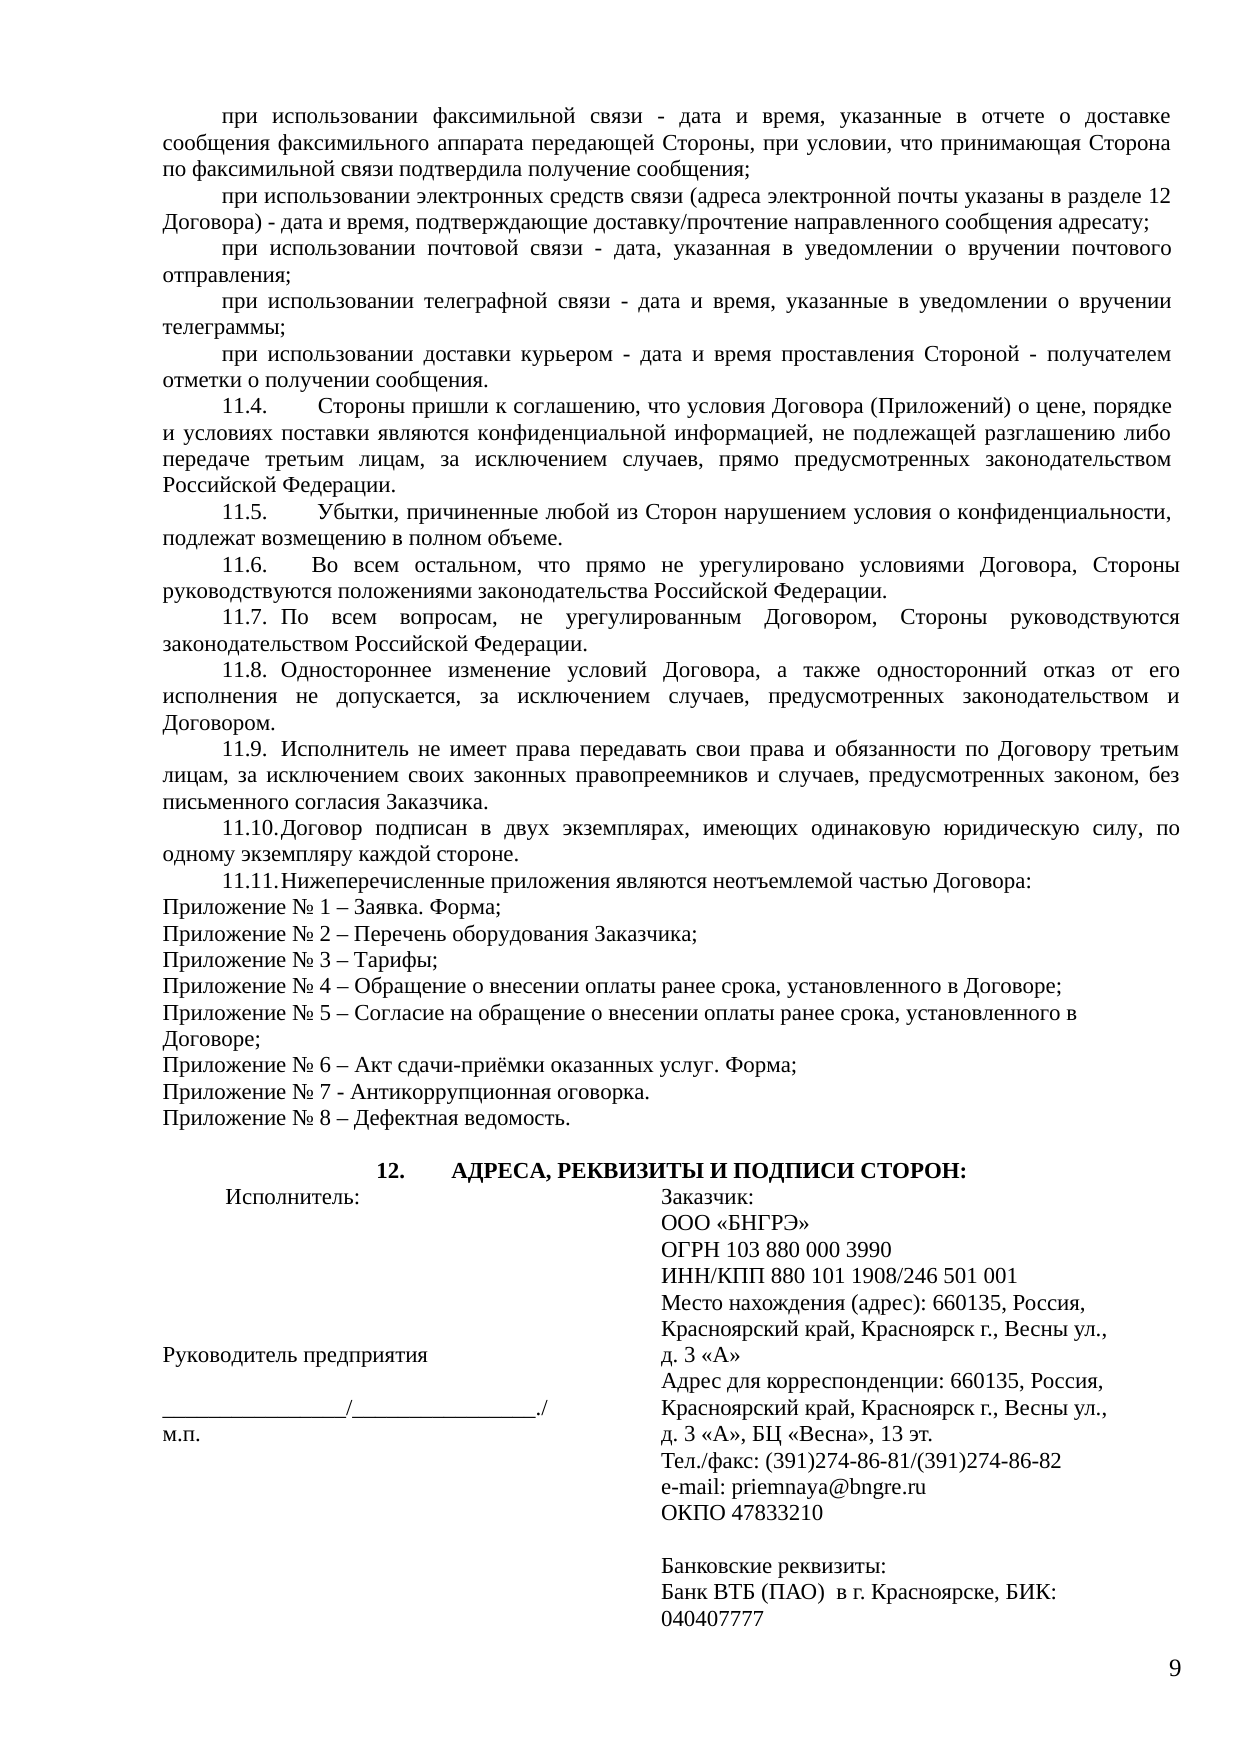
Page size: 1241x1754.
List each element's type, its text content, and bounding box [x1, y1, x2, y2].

list Нижеперечисленные приложения являются неотъемлемой частью Договора: [162, 867, 1181, 893]
list Убытки, причиненные любой из Сторон нарушением условия о конфиденциальности, подлежат возмещению в полном объеме. [162, 498, 1173, 551]
text Приложение № 7 - Антикоррупционная оговорка. [162, 1078, 1181, 1104]
list Приложение № 3 – Тарифы; [162, 946, 1181, 972]
list АДРЕСА, РЕКВИЗИТЫ И ПОДПИСИ СТОРОН: [162, 1157, 1181, 1183]
list Исполнитель не имеет права передавать свои права и обязанности по Договору третьим лицам, за исключением своих законных правопреемников и случаев, предусмотренных законом, без письменного согласия Заказчика. [162, 735, 1181, 814]
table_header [151, 1183, 649, 1631]
text Приложение № 8 – Дефектная ведомость. [162, 1104, 1181, 1130]
text при использовании электронных средств связи (адреса электронной почты указаны в разделе 12 Договора) - дата и время, подтверждающие доставку/прочтение направленного сообщения адресату; [162, 182, 1173, 234]
list Одностороннее изменение условий Договора, а также односторонний отказ от его исполнения не допускается, за исключением случаев, предусмотренных законодательством и Договором. [162, 656, 1181, 735]
list Во всем остальном, что прямо не урегулировано условиями Договора, Стороны руководствуются положениями законодательства Российской Федерации. [162, 551, 1181, 603]
list Договор подписан в двух экземплярах, имеющих одинаковую юридическую силу, по одному экземпляру каждой стороне. [162, 814, 1181, 867]
text при использовании факсимильной связи - дата и время, указанные в отчете о доставке сообщения факсимильного аппарата передающей Стороны, при условии, что принимающая Сторона по факсимильной связи подтвердила получение сообщения; [162, 103, 1173, 182]
text Приложение № 4 – Обращение о внесении оплаты ранее срока, установленного в Договоре; [162, 972, 1181, 999]
text при использовании почтовой связи - дата, указанная в уведомлении о вручении почтового отправления; [162, 234, 1173, 287]
text Приложение № 6 – Акт сдачи-приёмки оказанных услуг. Форма; [162, 1051, 1181, 1078]
list Приложение № 1 – Заявка. Форма; [162, 893, 1181, 919]
text при использовании телеграфной связи - дата и время, указанные в уведомлении о вручении телеграммы; [162, 287, 1173, 340]
text при использовании доставки курьером - дата и время проставления Стороной - получателем отметки о получении сообщения. [162, 340, 1173, 392]
list По всем вопросам, не урегулированным Договором, Стороны руководствуются законодательством Российской Федерации. [162, 603, 1181, 656]
list Приложение № 2 – Перечень оборудования Заказчика; [162, 919, 1181, 946]
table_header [650, 1183, 1167, 1631]
text Приложение № 5 – Согласие на обращение о внесении оплаты ранее срока, установленного в Договоре; [162, 999, 1181, 1051]
list Стороны пришли к соглашению, что условия Договора (Приложений) о цене, порядке и условиях поставки являются конфиденциальной информацией, не подлежащей разглашению либо передаче третьим лицам, за исключением случаев, прямо предусмотренных законодательством Российской Федерации. [162, 392, 1173, 498]
